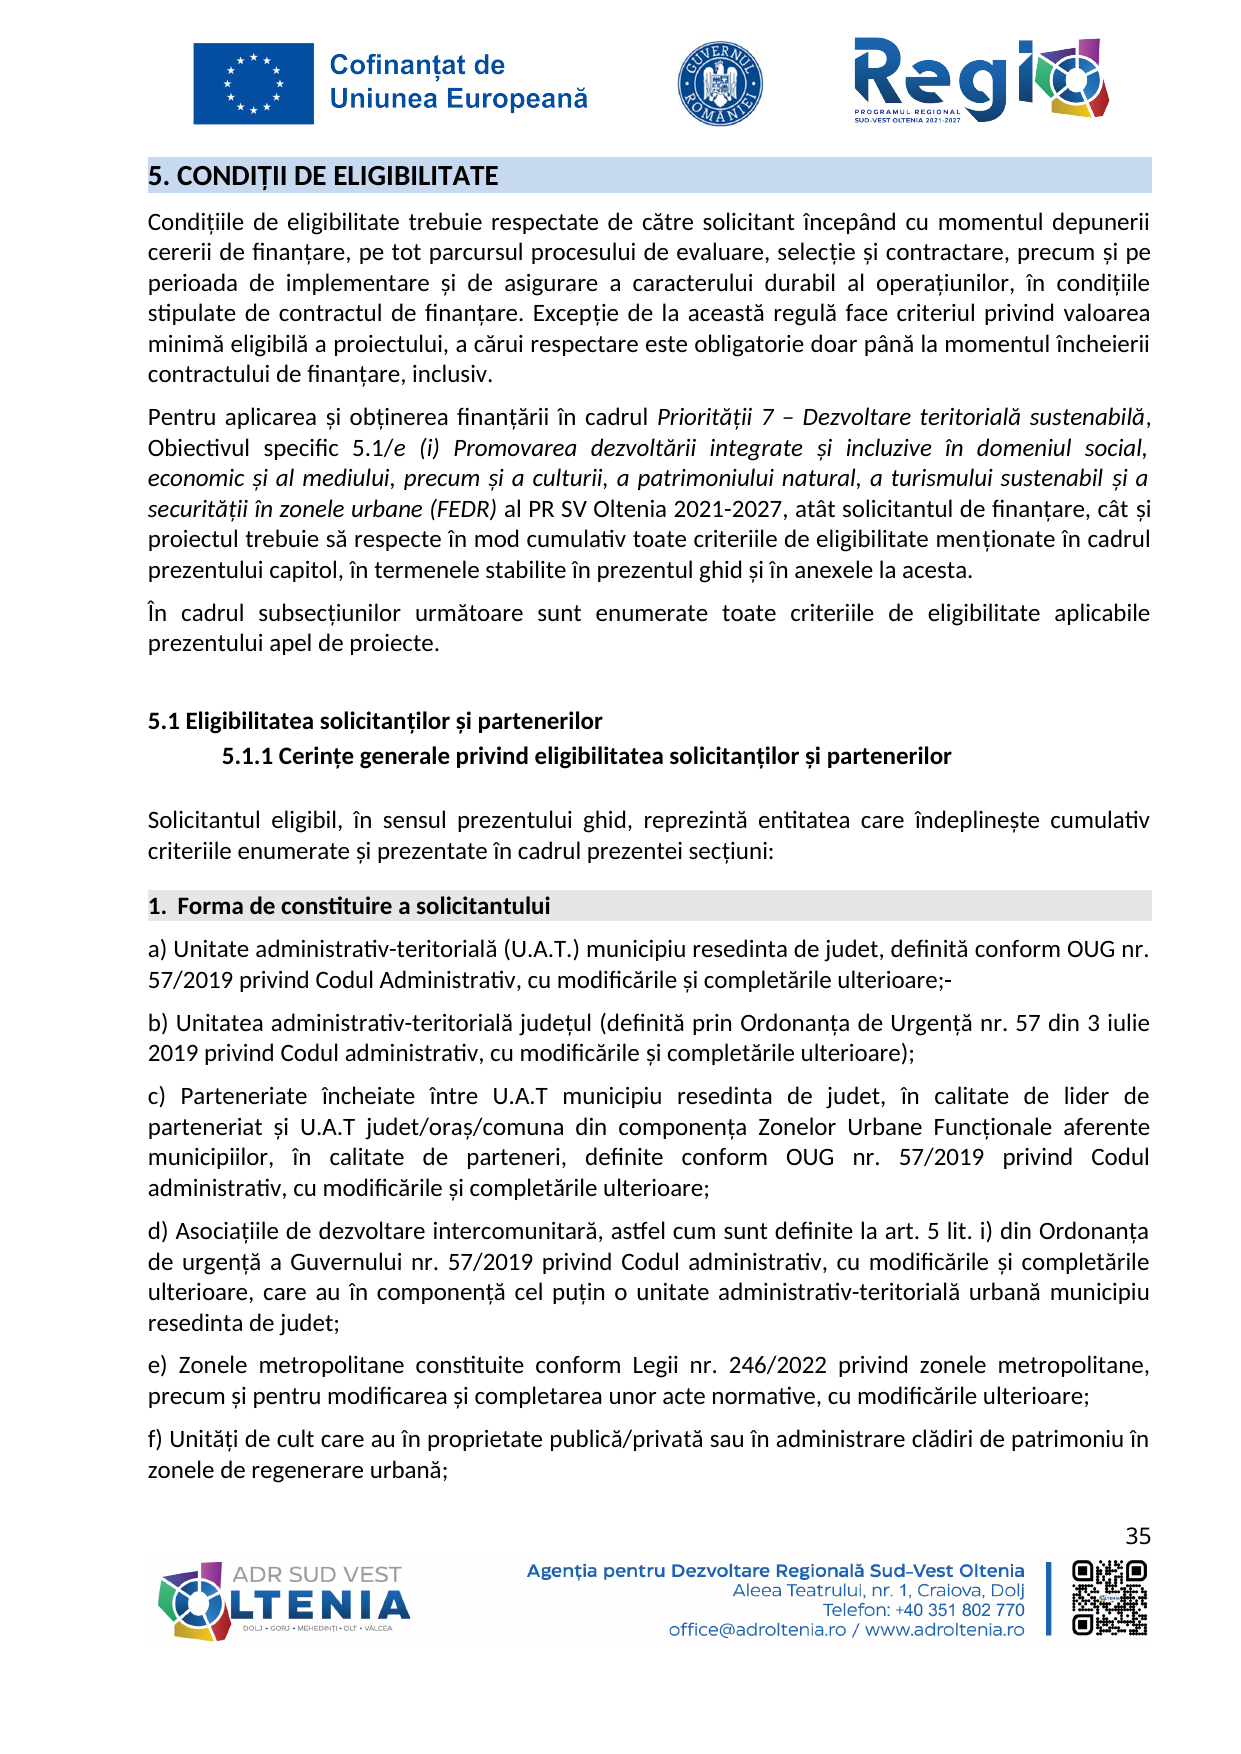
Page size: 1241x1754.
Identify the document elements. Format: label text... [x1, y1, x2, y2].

list Forma de constituire a solicitantului [148, 890, 1152, 921]
picture [148, 1551, 1152, 1648]
text b) Unitatea administrativ-teritorială judeţul (definită prin Ordonanţa de Urgenţă nr. 57 din 3 iulie 2019 privind Codul administrativ, cu modificările și completările ulterioare); [148, 1007, 1152, 1068]
text Condițiile de eligibilitate trebuie respectate de către solicitant începând cu momentul depunerii cererii de finanțare, pe tot parcursul procesului de evaluare, selecție și contractare, precum și pe perioada de implementare şi de asigurare a caracterului durabil al operaţiunilor, în condiţiile stipulate de contractul de finanţare. Excepție de la această regulă face criteriul privind valoarea minimă eligibilă a proiectului, a cărui respectare este obligatorie doar până la momentul încheierii contractului de finanțare, inclusiv. [148, 206, 1152, 389]
text În cadrul subsecțiunilor următoare sunt enumerate toate criteriile de eligibilitate aplicabile prezentului apel de proiecte. [148, 597, 1152, 658]
text f) Unități de cult care au în proprietate publică/privată sau în administrare clădiri de patrimoniu în zonele de regenerare urbană; [148, 1423, 1152, 1484]
text a) Unitate administrativ-teritorială (U.A.T.) municipiu resedinta de judet, definită conform OUG nr. 57/2019 privind Codul Administrativ, cu modificările şi completările ulterioare; [148, 933, 1152, 994]
text c) Parteneriate încheiate între U.A.T municipiu resedinta de judet, în calitate de lider de parteneriat şi U.A.T judet/oraș/comuna din componenţa Zonelor Urbane Funcţionale aferente municipiilor, în calitate de parteneri, definite conform OUG nr. 57/2019 privind Codul administrativ, cu modificările şi completările ulterioare; [148, 1081, 1152, 1203]
picture [852, 36, 1111, 126]
text 5. CONDIȚII DE ELIGIBILITATE [148, 157, 1152, 193]
text e) Zonele metropolitane constituite conform Legii nr. 246/2022 privind zonele metropolitane, precum şi pentru modificarea şi completarea unor acte normative, cu modificările ulterioare; [148, 1350, 1152, 1411]
text Pentru aplicarea și obținerea finanțării în cadrul Priorității 7 – Dezvoltare teritorială sustenabilă, Obiectivul specific 5.1/e (i) Promovarea dezvoltării integrate și incluzive în domeniul social, economic și al mediului, precum și a culturii, a patrimoniului natural, a turismului sustenabil și a securității în zonele urbane (FEDR) al PR SV Oltenia 2021-2027, atât solicitantul de finanţare, cât și proiectul trebuie să respecte în mod cumulativ toate criteriile de eligibilitate menționate în cadrul prezentului capitol, în termenele stabilite în prezentul ghid şi în anexele la acesta. [148, 401, 1152, 584]
text Solicitantul eligibil, în sensul prezentului ghid, reprezintă entitatea care îndeplineşte cumulativ criteriile enumerate și prezentate în cadrul prezentei secțiuni: [148, 804, 1152, 865]
subtitle 5.1 Eligibilitatea solicitanților și partenerilor [148, 705, 1152, 736]
subtitle 5.1.1 Cerințe generale privind eligibilitatea solicitanților și partenerilor [222, 740, 1152, 770]
picture [188, 38, 590, 128]
picture [674, 39, 768, 128]
text d) Asociaţiile de dezvoltare intercomunitară, astfel cum sunt definite la art. 5 lit. i) din Ordonanţa de urgenţă a Guvernului nr. 57/2019 privind Codul administrativ, cu modificările şi completările ulterioare, care au în componenţă cel puţin o unitate administrativ-teritorială urbană municipiu resedinta de judet; [148, 1215, 1152, 1337]
